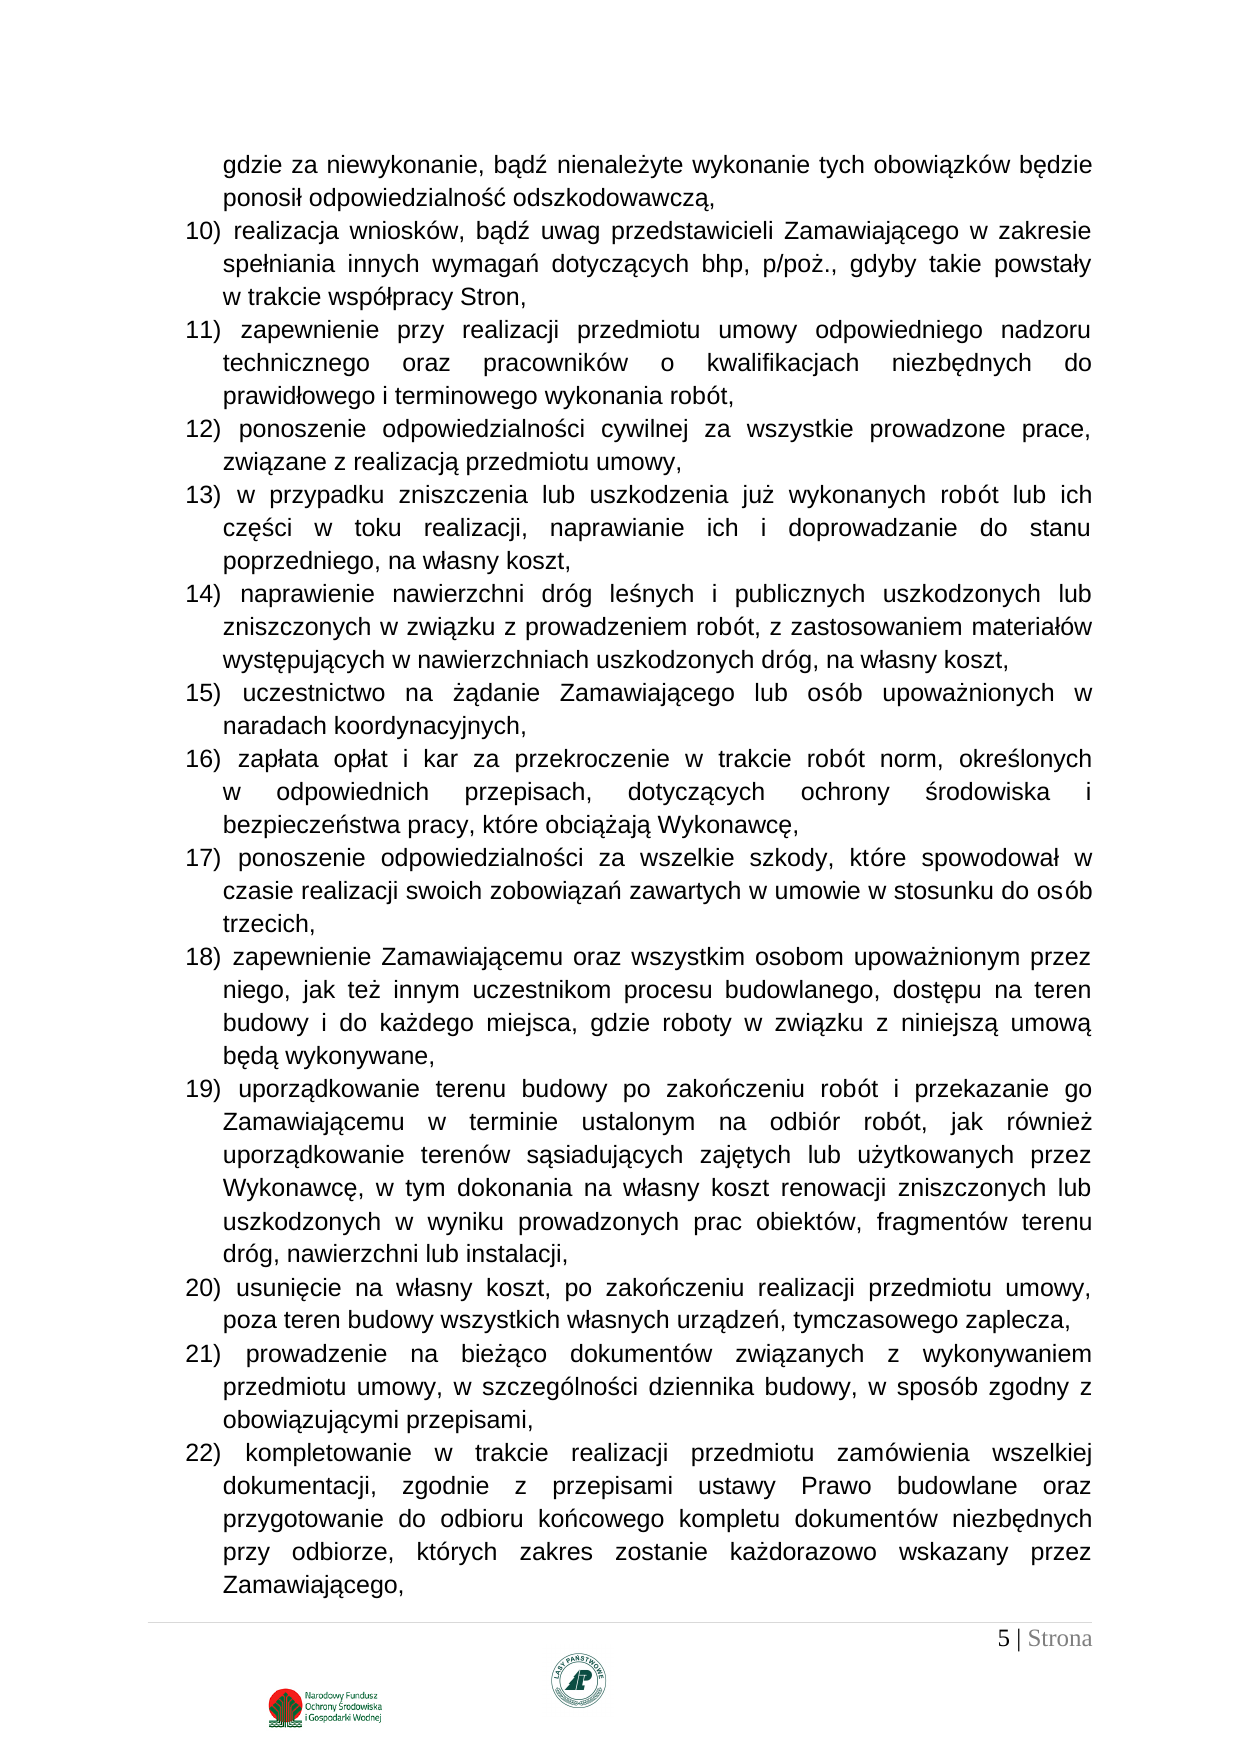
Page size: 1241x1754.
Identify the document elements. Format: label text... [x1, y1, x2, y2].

list naprawienie nawierzchni dróg leśnych i publicznych uszkodzonych lub zniszczonych w związku z prowadzeniem robót, z zastosowaniem materiałów występujących w nawierzchniach uszkodzonych dróg, na własny koszt, [185, 579, 1092, 674]
list uczestnictwo na żądanie Zamawiającego lub osób upoważnionych w naradach koordynacyjnych, [185, 678, 1092, 740]
picture [542, 1644, 614, 1717]
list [185, 150, 1092, 212]
list zapewnienie Zamawiającemu oraz wszystkim osobom upoważnionym przez niego, jak też innym uczestnikom procesu budowlanego, dostępu na teren budowy i do każdego miejsca, gdzie roboty w związku z niniejszą umową będą wykonywane, [185, 942, 1092, 1070]
list zapłata opłat i kar za przekroczenie w trakcie robót norm, określonych w odpowiednich przepisach, dotyczących ochrony środowiska i bezpieczeństwa pracy, które obciążają Wykonawcę, [185, 744, 1092, 839]
list ponoszenie odpowiedzialności za wszelkie szkody, które spowodował w czasie realizacji swoich zobowiązań zawartych w umowie w stosunku do osób trzecich, [185, 843, 1092, 938]
list w przypadku zniszczenia lub uszkodzenia już wykonanych robót lub ich części w toku realizacji, naprawianie ich i doprowadzanie do stanu poprzedniego, na własny koszt, [185, 480, 1092, 575]
list kompletowanie w trakcie realizacji przedmiotu zamówienia wszelkiej dokumentacji, zgodnie z przepisami ustawy Prawo budowlane oraz przygotowanie do odbioru końcowego kompletu dokumentów niezbędnych przy odbiorze, których zakres zostanie każdorazowo wskazany przez Zamawiającego, [185, 1438, 1092, 1598]
list usunięcie na własny koszt, po zakończeniu realizacji przedmiotu umowy, poza teren budowy wszystkich własnych urządzeń, tymczasowego zaplecza, [185, 1272, 1092, 1334]
list ponoszenie odpowiedzialności cywilnej za wszystkie prowadzone prace, związane z realizacją przedmiotu umowy, [185, 414, 1092, 476]
list uporządkowanie terenu budowy po zakończeniu robót i przekazanie go Zamawiającemu w terminie ustalonym na odbiór robót, jak również uporządkowanie terenów sąsiadujących zajętych lub użytkowanych przez Wykonawcę, w tym dokonania na własny koszt renowacji zniszczonych lub uszkodzonych w wyniku prowadzonych prac obiektów, fragmentów terenu dróg, nawierzchni lub instalacji, [185, 1074, 1092, 1268]
list realizacja wniosków, bądź uwag przedstawicieli Zamawiającego w zakresie spełniania innych wymagań dotyczących bhp, p/poż., gdyby takie powstały w trakcie współpracy Stron, [185, 216, 1092, 311]
list prowadzenie na bieżąco dokumentów związanych z wykonywaniem przedmiotu umowy, w szczególności dziennika budowy, w sposób zgodny z obowiązującymi przepisami, [185, 1338, 1092, 1433]
picture [261, 1644, 389, 1754]
list zapewnienie przy realizacji przedmiotu umowy odpowiedniego nadzoru technicznego oraz pracowników o kwalifikacjach niezbędnych do prawidłowego i terminowego wykonania robót, [185, 315, 1092, 410]
